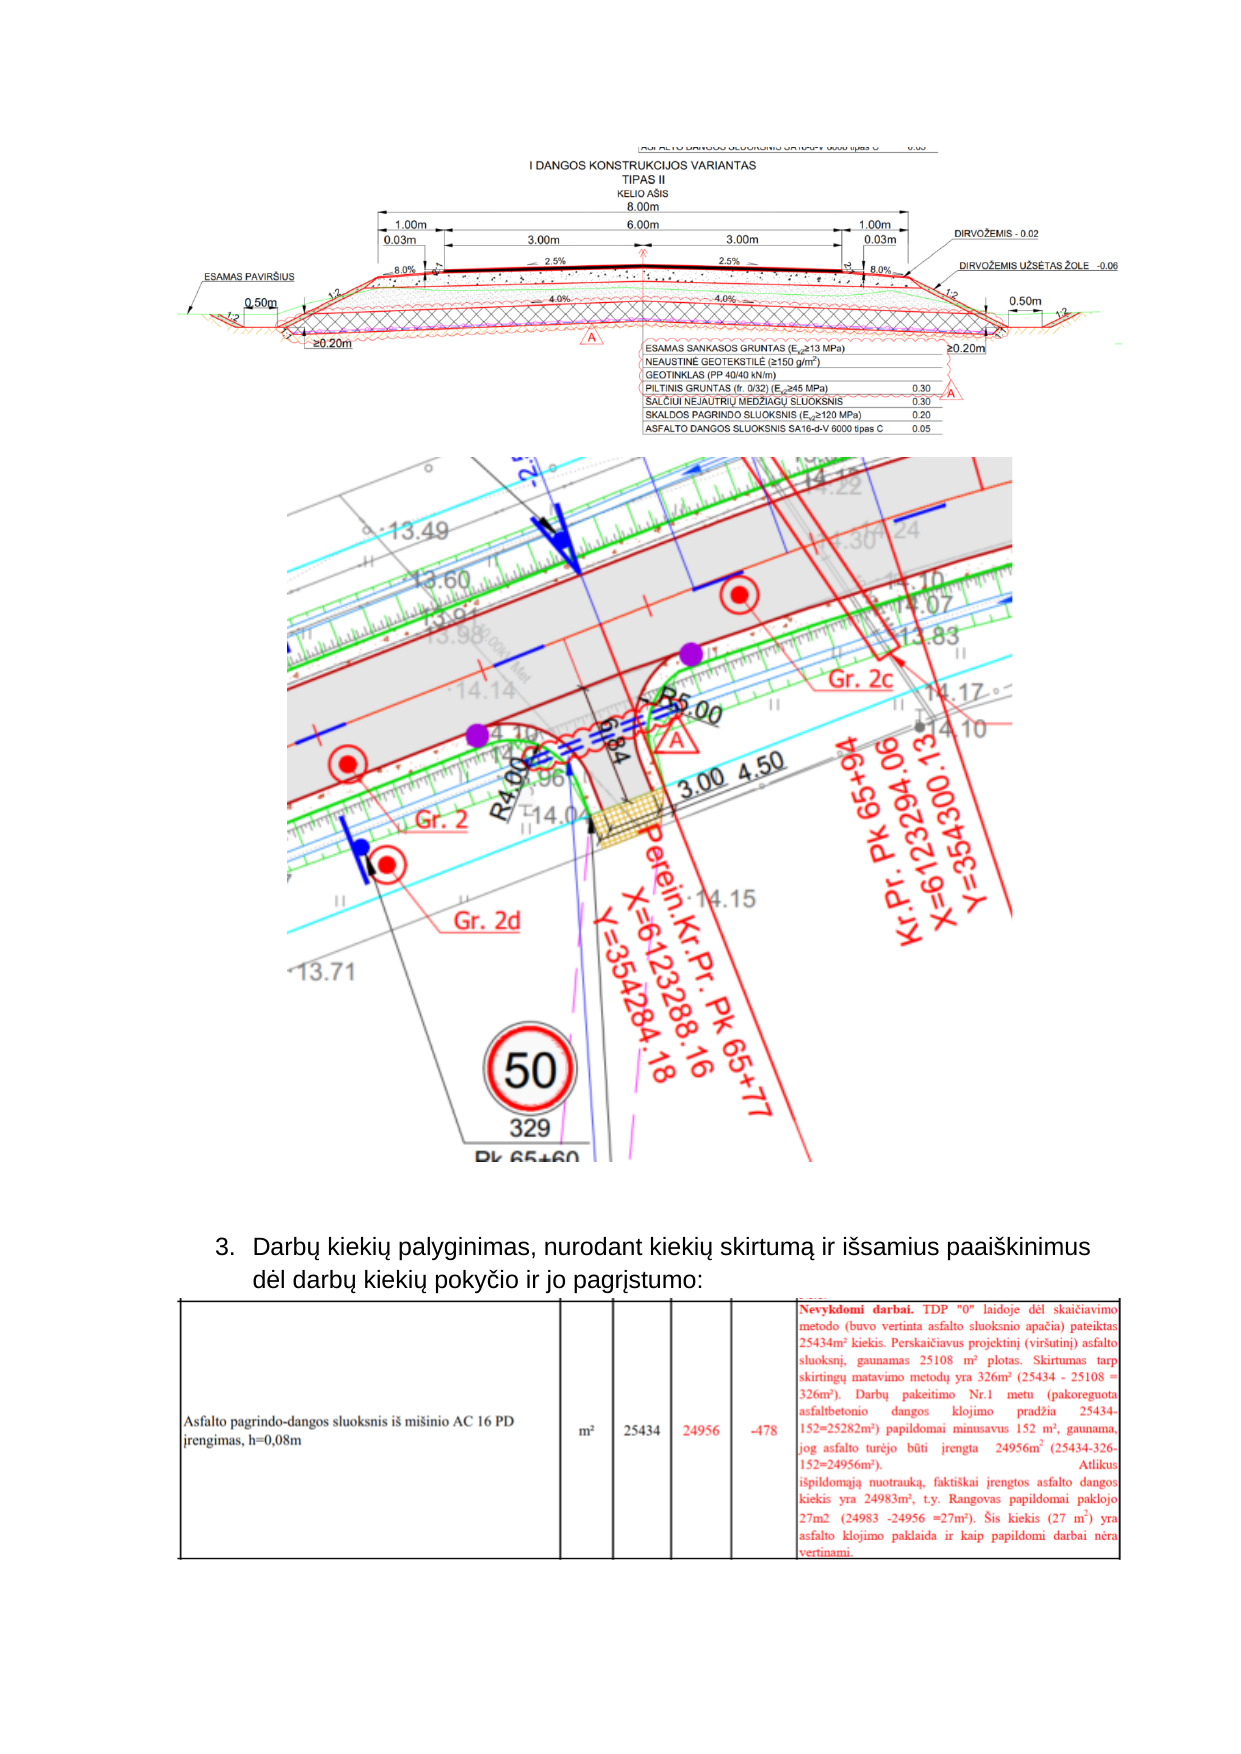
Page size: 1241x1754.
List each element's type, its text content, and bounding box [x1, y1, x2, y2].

picture [287, 457, 1013, 1162]
list Darbų kiekių palyginimas, nurodant kiekių skirtumą ir išsamius paaiškinimus dėl darbų kiekių pokyčio ir jo pagrįstumo: [215, 1232, 1122, 1294]
picture [177, 1298, 1123, 1560]
picture [177, 147, 1123, 437]
